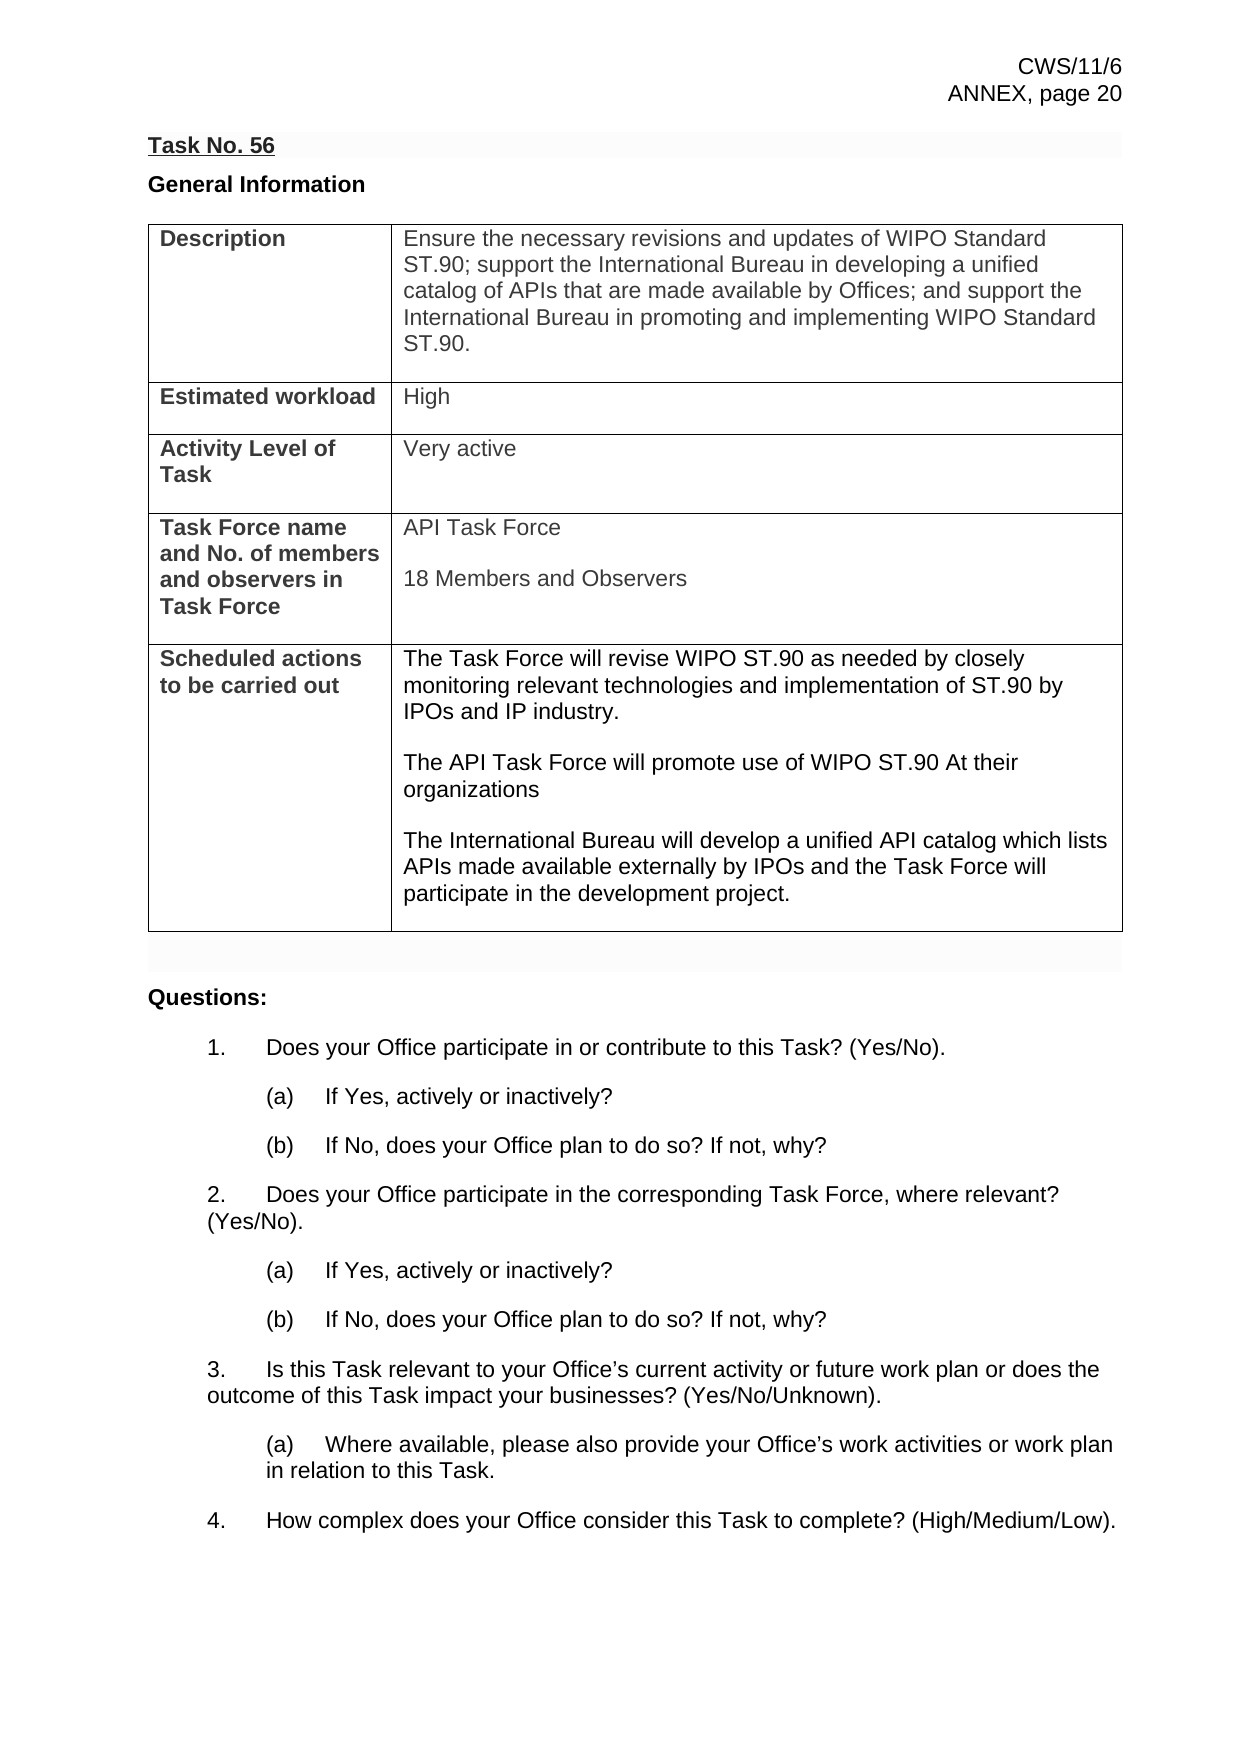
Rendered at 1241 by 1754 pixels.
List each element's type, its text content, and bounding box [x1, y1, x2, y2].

table_cell Task Force name and No. of members and observers in Task Force [149, 514, 391, 644]
text Is this Task relevant to your Office’s current activity or future work plan or does the outcome of this Task impact your businesses? (Yes/No/Unknown). [207, 1356, 1122, 1408]
table_cell Scheduled actions to be carried out [149, 645, 391, 931]
list Questions: [148, 984, 1122, 1011]
subtitle Task No. 56 [148, 132, 1122, 158]
list If No, does your Office plan to do so? If not, why? [266, 1306, 1122, 1333]
list Does your Office participate in or contribute to this Task? (Yes/No). [207, 1033, 1122, 1060]
list Where available, please also provide your Office’s work activities or work plan in relation to this Task. [266, 1431, 1122, 1484]
text General Information [148, 171, 1122, 197]
table_cell Very active [392, 435, 1122, 513]
table_header Ensure the necessary revisions and updates of WIPO Standard ST.90; support the International Bureau in developing a unified catalog of APIs that are made available by Offices; and support the International Bureau in promoting and implementing WIPO Standard ST.90. [392, 225, 1122, 382]
list If Yes, actively or inactively? [266, 1083, 1122, 1109]
table_cell API Task Force 18 Members and Observers [392, 514, 1122, 644]
table_cell The Task Force will revise WIPO ST.90 as needed by closely monitoring relevant technologies and implementation of ST.90 by IPOs and IP industry. The API Task Force will promote use of WIPO ST.90 At their organizations The International Bureau will develop a unified API catalog which lists APIs made available externally by IPOs and the Task Force will participate in the development project. [392, 645, 1122, 931]
table_header Description [149, 225, 391, 382]
list If No, does your Office plan to do so? If not, why? [266, 1132, 1122, 1158]
text Does your Office participate in the corresponding Task Force, where relevant? (Yes/No). [207, 1181, 1122, 1234]
table_cell Activity Level of Task [149, 435, 391, 513]
table_cell Estimated workload [149, 383, 391, 434]
text How complex does your Office consider this Task to complete? (High/Medium/Low). [207, 1507, 1122, 1533]
table_cell High [392, 383, 1122, 434]
list If Yes, actively or inactively? [266, 1257, 1122, 1283]
